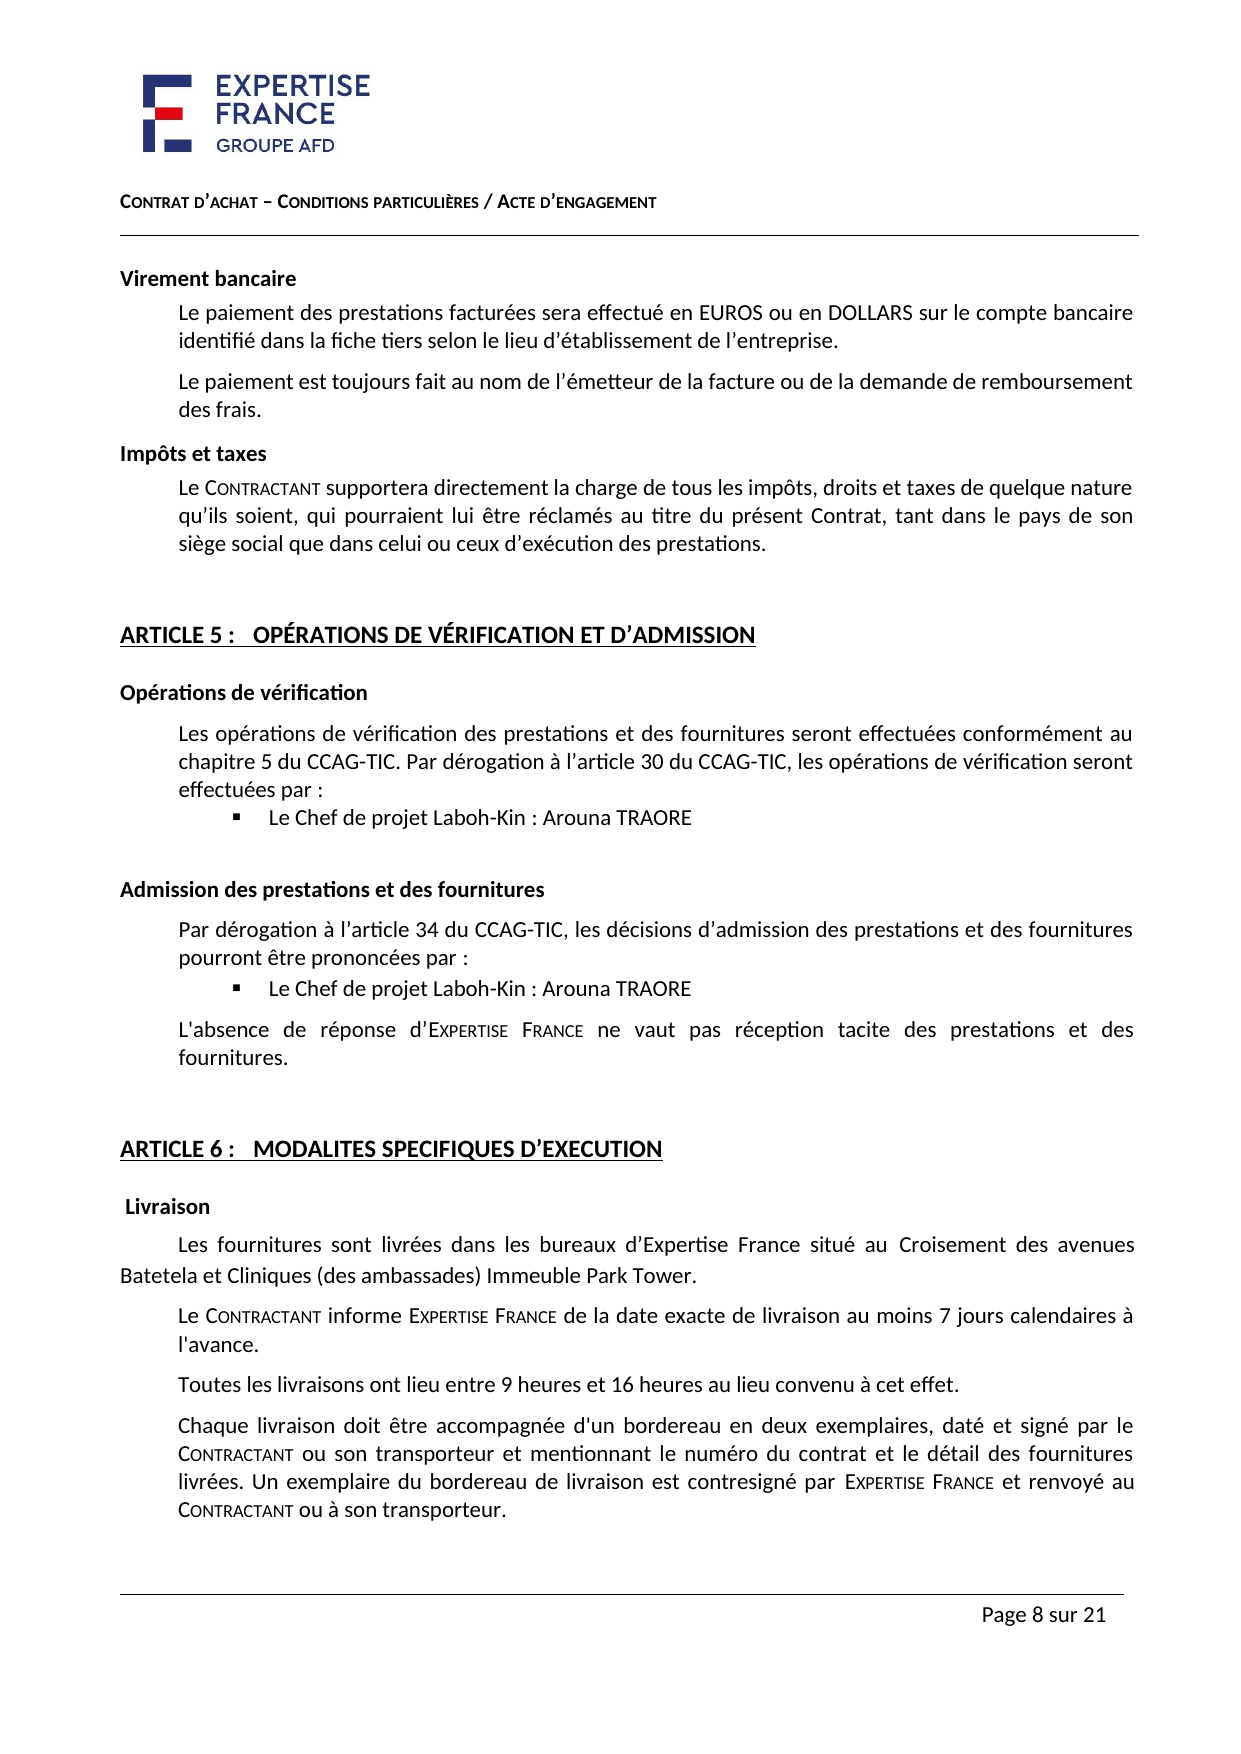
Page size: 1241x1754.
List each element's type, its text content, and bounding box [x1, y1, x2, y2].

subtitle Impôts et taxes [120, 436, 1135, 467]
picture [120, 41, 397, 183]
list Le Chef de projet Laboh-Kin : Arouna TRAORE [231, 803, 1135, 831]
list Le Contractant supportera directement la charge de tous les impôts, droits et taxes de quelque nature qu’ils soient, qui pourraient lui être réclamés au titre du présent Contrat, tant dans le pays de son siège social que dans celui ou ceux d’exécution des prestations. [178, 473, 1135, 557]
subtitle Opérations de vérification [120, 675, 1135, 706]
text Chaque livraison doit être accompagnée d'un bordereau en deux exemplaires, daté et signé par le Contractant ou son transporteur et mentionnant le numéro du contrat et le détail des fournitures livrées. Un exemplaire du bordereau de livraison est contresigné par Expertise France et renvoyé au Contractant ou à son transporteur. [178, 1411, 1135, 1523]
list OPÉRATIONS DE VÉRIFICATION ET D’ADMISSION [120, 620, 1135, 650]
text Le Contractant informe Expertise France de la date exacte de livraison au moins 7 jours calendaires à l'avance. [178, 1302, 1135, 1358]
list Le Chef de projet Laboh-Kin : Arouna TRAORE [231, 971, 1135, 1003]
text Toutes les livraisons ont lieu entre 9 heures et 16 heures au lieu convenu à cet effet. [178, 1370, 1135, 1398]
list L'absence de réponse d’Expertise France ne vaut pas réception tacite des prestations et des fournitures. [178, 1015, 1135, 1071]
subtitle Virement bancaire [120, 261, 1135, 292]
list Le paiement des prestations facturées sera effectué en EUROS ou en DOLLARS sur le compte bancaire identifié dans la fiche tiers selon le lieu d’établissement de l’entreprise. [178, 298, 1135, 354]
list Les opérations de vérification des prestations et des fournitures seront effectuées conformément au chapitre 5 du CCAG-TIC. Par dérogation à l’article 30 du CCAG-TIC, les opérations de vérification seront effectuées par : [178, 719, 1135, 803]
list MODALITES SPECIFIQUES D’EXECUTION [120, 1134, 1135, 1164]
subtitle Admission des prestations et des fournitures [120, 872, 1135, 903]
list Par dérogation à l’article 34 du CCAG-TIC, les décisions d’admission des prestations et des fournitures pourront être prononcées par : [178, 915, 1135, 971]
text Les fournitures sont livrées dans les bureaux d’Expertise France situé au Croisement des avenues Batetela et Cliniques (des ambassades) Immeuble Park Tower. [120, 1227, 1135, 1289]
list Le paiement est toujours fait au nom de l’émetteur de la facture ou de la demande de remboursement des frais. [178, 367, 1135, 423]
subtitle Livraison [120, 1189, 1135, 1220]
